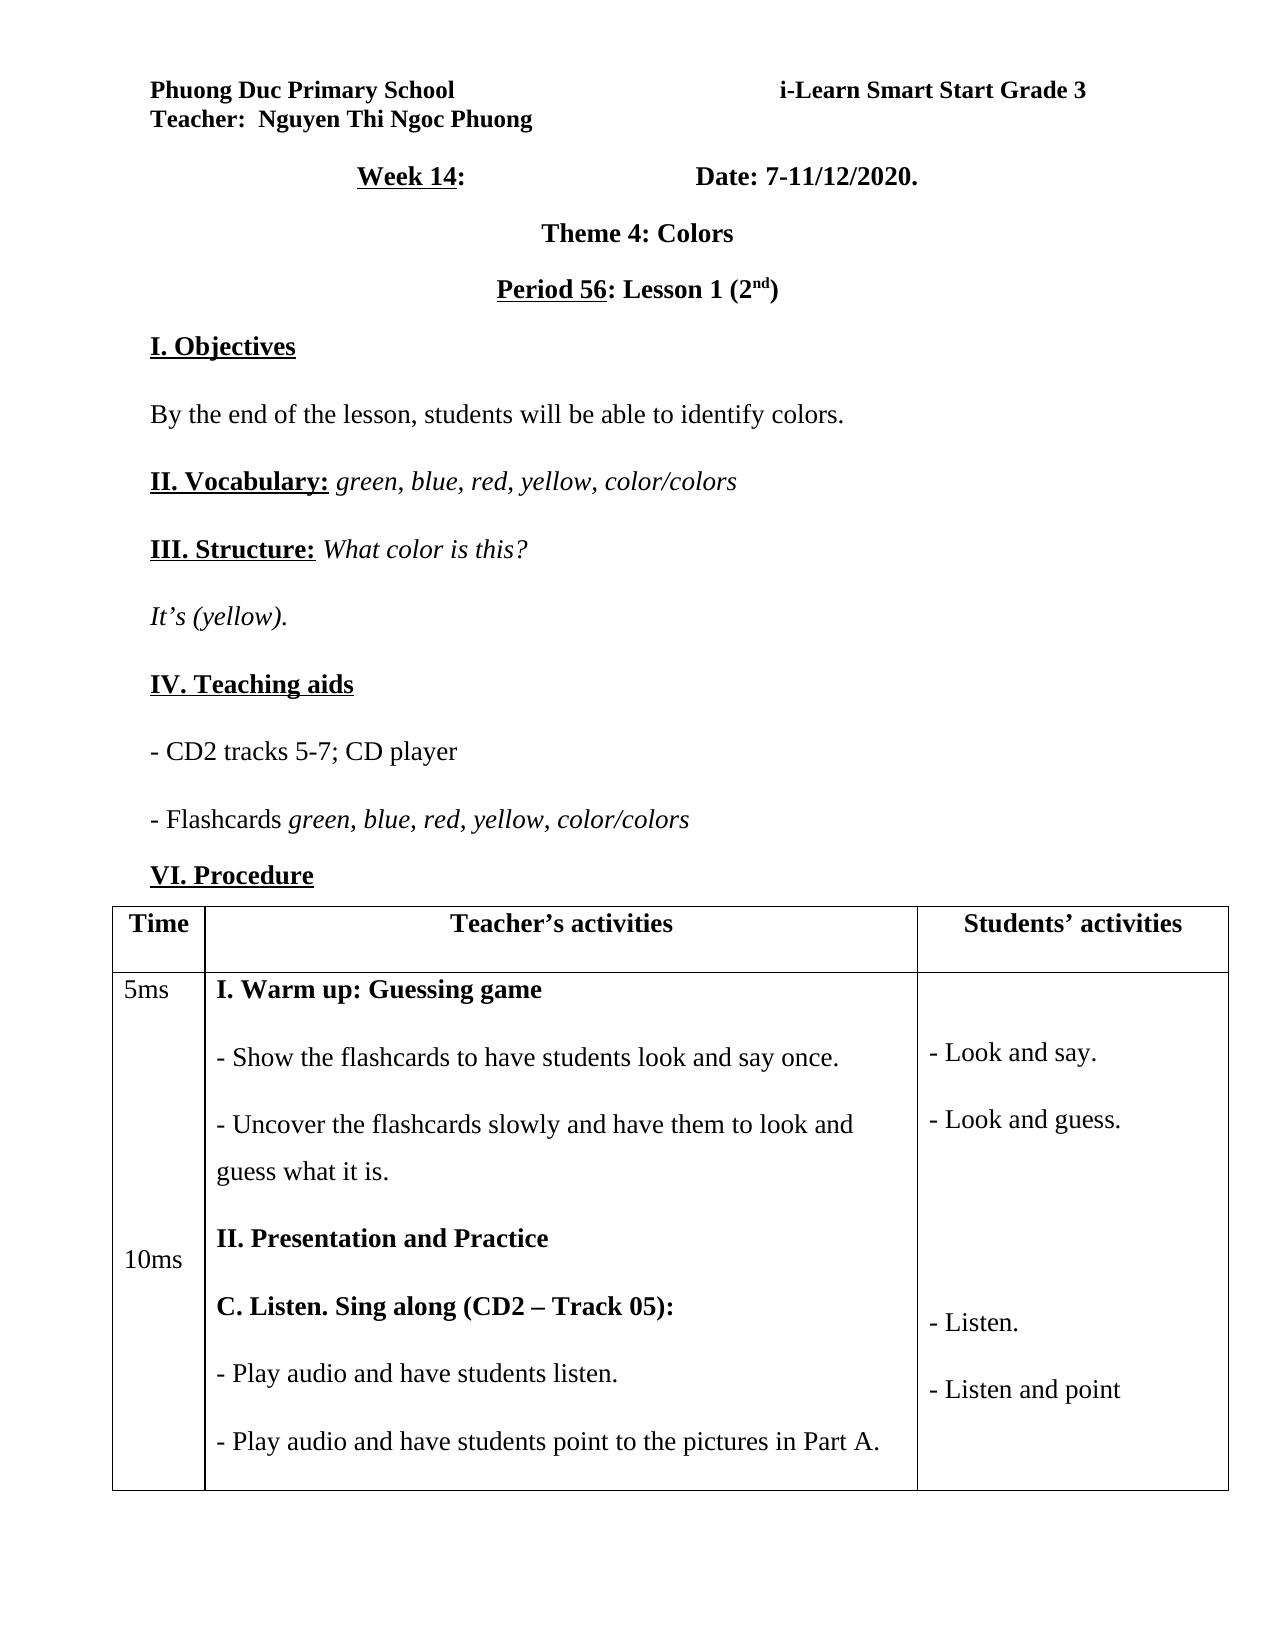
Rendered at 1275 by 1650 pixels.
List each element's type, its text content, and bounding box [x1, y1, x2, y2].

text IV. Teaching aids [150, 668, 1125, 699]
table_header Time [113, 907, 204, 972]
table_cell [113, 973, 204, 1490]
text - Flashcards green, blue, red, yellow, color/colors [150, 803, 1125, 834]
text Theme 4: Colors [150, 217, 1125, 248]
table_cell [206, 973, 917, 1490]
table_header Students’ activities [918, 907, 1228, 972]
table_header Teacher’s activities [206, 907, 917, 972]
text II. Vocabulary: green, blue, red, yellow, color/colors [150, 465, 1125, 496]
text It’s (yellow). [150, 600, 1125, 631]
text I. Objectives [150, 330, 1125, 361]
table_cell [918, 973, 1228, 1490]
text Period 56: Lesson 1 (2nd) [150, 274, 1125, 305]
text VI. Procedure [150, 859, 1125, 890]
text III. Structure: What color is this? [150, 533, 1125, 564]
text - CD2 tracks 5-7; CD player [150, 735, 1125, 766]
text Week 14: Date: 7-11/12/2020. [150, 161, 1125, 192]
text By the end of the lesson, students will be able to identify colors. [150, 398, 1125, 429]
